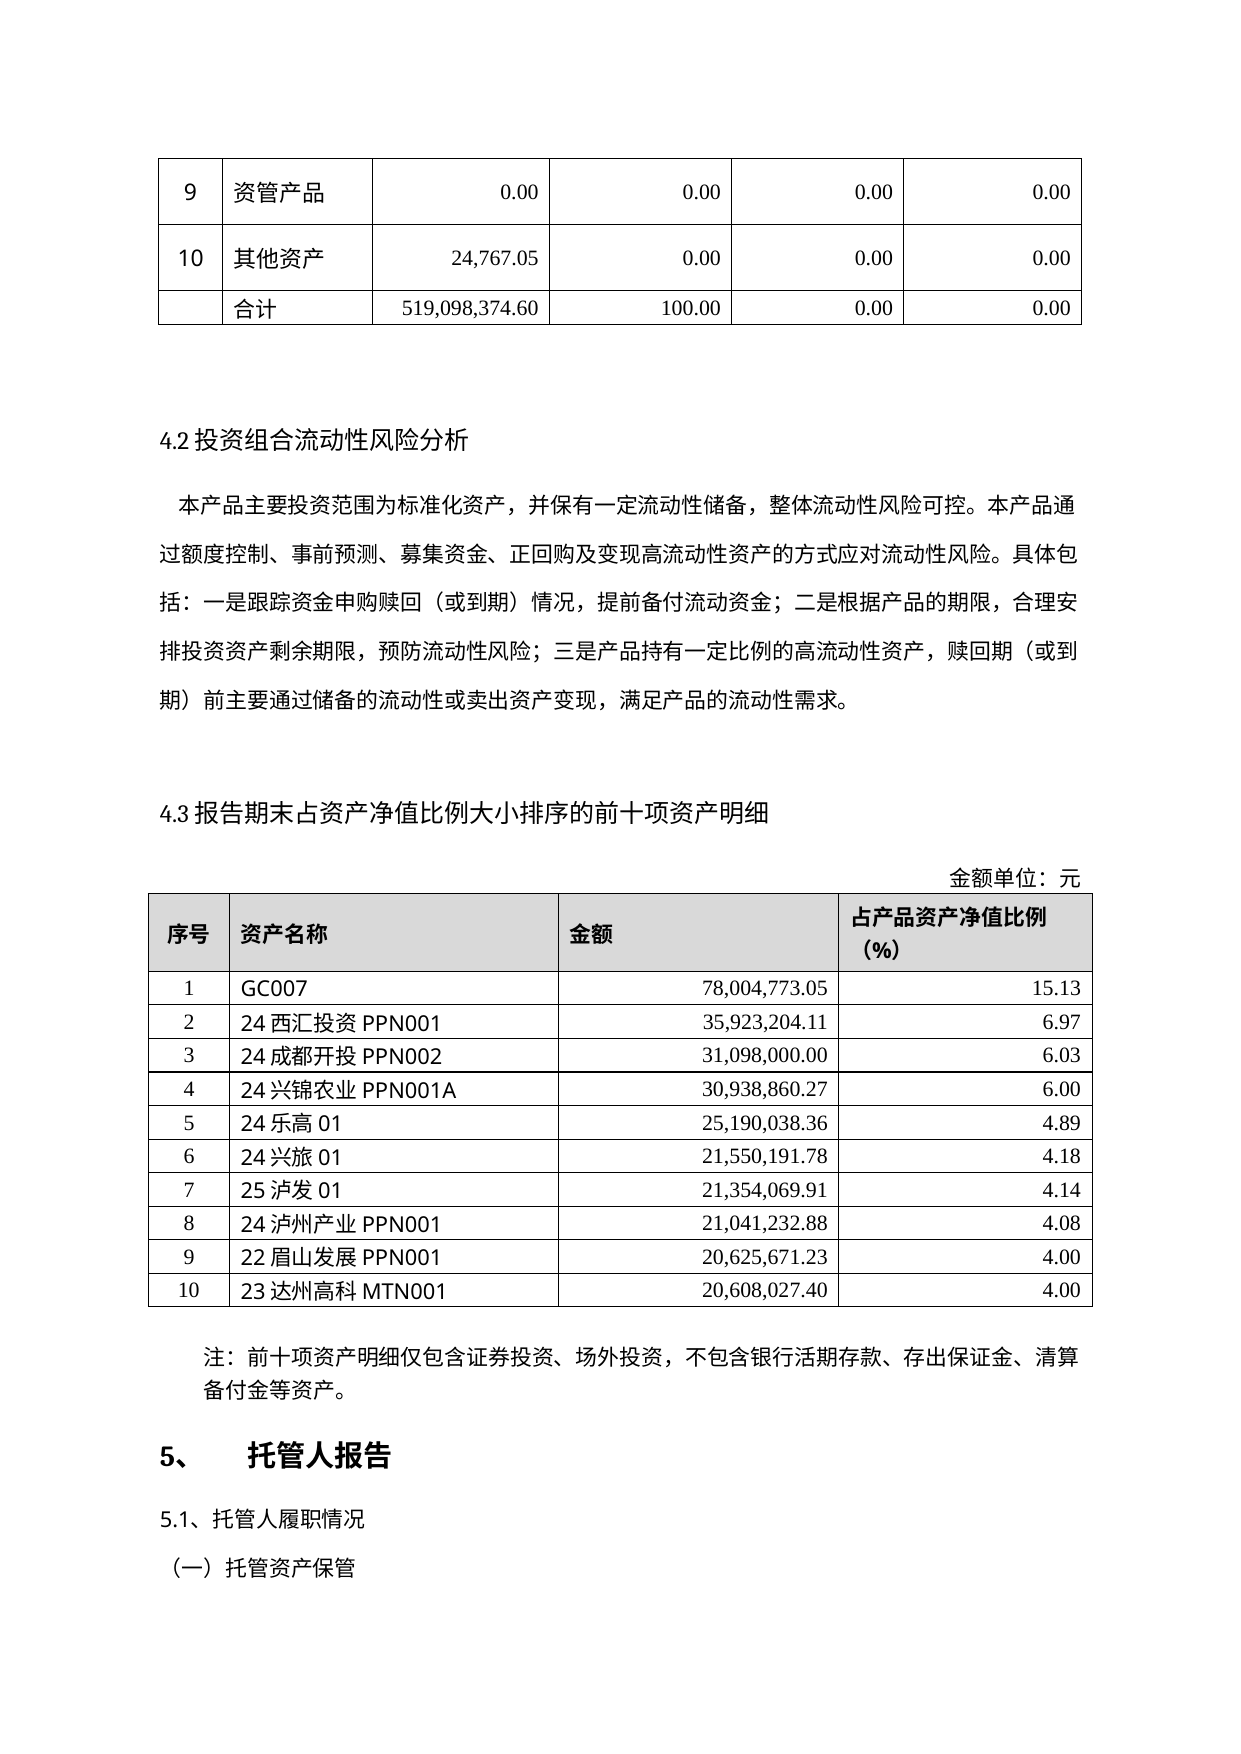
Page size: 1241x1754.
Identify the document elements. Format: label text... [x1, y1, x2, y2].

table_cell 4.89 [839, 1106, 1092, 1138]
table_header 序号 [149, 894, 229, 971]
table_cell 4.14 [839, 1173, 1092, 1206]
table_cell 22眉山发展PPN001 [230, 1240, 558, 1273]
table_cell 0.00 [550, 159, 731, 224]
text 5.1、托管人履职情况 [159, 1502, 1092, 1535]
table_cell 0.00 [373, 159, 549, 224]
table_cell 0.00 [732, 159, 903, 224]
table_cell 6 [149, 1140, 229, 1172]
table_cell 24,767.05 [373, 225, 549, 290]
table_cell 24兴旅01 [230, 1140, 558, 1172]
table_cell 其他资产 [223, 225, 372, 290]
title 投资组合流动性风险分析 [159, 406, 1081, 471]
table_cell 4.00 [839, 1274, 1092, 1306]
table_cell 31,098,000.00 [559, 1039, 838, 1071]
text （一）托管资产保管 [159, 1551, 1092, 1583]
table_cell 4.18 [839, 1140, 1092, 1172]
table_cell 10 [149, 1274, 229, 1306]
table_cell 25,190,038.36 [559, 1106, 838, 1138]
table_cell 0.00 [904, 291, 1081, 324]
table_cell 0.00 [904, 159, 1081, 224]
table_cell 4.08 [839, 1207, 1092, 1239]
table_cell GC007 [230, 972, 558, 1004]
table_cell 20,625,671.23 [559, 1240, 838, 1273]
table_cell 资管产品 [223, 159, 372, 224]
table_cell 21,550,191.78 [559, 1140, 838, 1172]
table_cell 24西汇投资PPN001 [230, 1005, 558, 1038]
table_cell 5 [149, 1106, 229, 1138]
table_cell [159, 291, 222, 324]
table_cell 0.00 [732, 291, 903, 324]
table_cell 4 [149, 1073, 229, 1105]
table_cell 15.13 [839, 972, 1092, 1004]
text 注：前十项资产明细仅包含证券投资、场外投资，不包含银行活期存款、存出保证金、清算备付金等资产。 [204, 1340, 1081, 1405]
table_cell 0.00 [732, 225, 903, 290]
table_cell 21,354,069.91 [559, 1173, 838, 1206]
text 本产品主要投资范围为标准化资产，并保有一定流动性储备，整体流动性风险可控。本产品通过额度控制、事前预测、募集资金、正回购及变现高流动性资产的方式应对流动性风险。具体包括：一是跟踪资金申购赎回（或到期）情况，提前备付流动资金；二是根据产品的期限，合理安排投资资产剩余期限，预防流动性风险；三是产品持有一定比例的高流动性资产，赎回期（或到期）前主要通过储备的流动性或卖出资产变现，满足产品的流动性需求。 [159, 487, 1081, 715]
table_cell 3 [149, 1039, 229, 1071]
table_cell 9 [159, 159, 222, 224]
table_cell 24乐高01 [230, 1106, 558, 1138]
table_cell 21,041,232.88 [559, 1207, 838, 1239]
table_cell 合计 [223, 291, 372, 324]
table_header 占产品资产净值比例（%） [839, 894, 1092, 971]
table_cell 4.00 [839, 1240, 1092, 1273]
table_header 资产名称 [230, 894, 558, 971]
table_cell 35,923,204.11 [559, 1005, 838, 1038]
table_cell 25泸发01 [230, 1173, 558, 1206]
table_cell 24兴锦农业PPN001A [230, 1073, 558, 1105]
table_cell 78,004,773.05 [559, 972, 838, 1004]
table_cell 30,938,860.27 [559, 1073, 838, 1105]
table_cell 24泸州产业PPN001 [230, 1207, 558, 1239]
table_cell 8 [149, 1207, 229, 1239]
table_cell 23达州高科MTN001 [230, 1274, 558, 1306]
table_cell 20,608,027.40 [559, 1274, 838, 1306]
table_cell 100.00 [550, 291, 731, 324]
table_cell 0.00 [550, 225, 731, 290]
table_cell 519,098,374.60 [373, 291, 549, 324]
table_cell 6.03 [839, 1039, 1092, 1071]
table_cell 1 [149, 972, 229, 1004]
table_cell 2 [149, 1005, 229, 1038]
table_cell 24成都开投PPN002 [230, 1039, 558, 1071]
title 报告期末占资产净值比例大小排序的前十项资产明细 [159, 779, 1081, 844]
table_cell 0.00 [904, 225, 1081, 290]
text 金额单位：元 [159, 861, 1081, 893]
table_cell 7 [149, 1173, 229, 1206]
table_cell 6.97 [839, 1005, 1092, 1038]
table_header 金额 [559, 894, 838, 971]
title 托管人报告 [159, 1421, 1081, 1486]
table_cell 9 [149, 1240, 229, 1273]
table_cell 10 [159, 225, 222, 290]
table_cell 6.00 [839, 1073, 1092, 1105]
